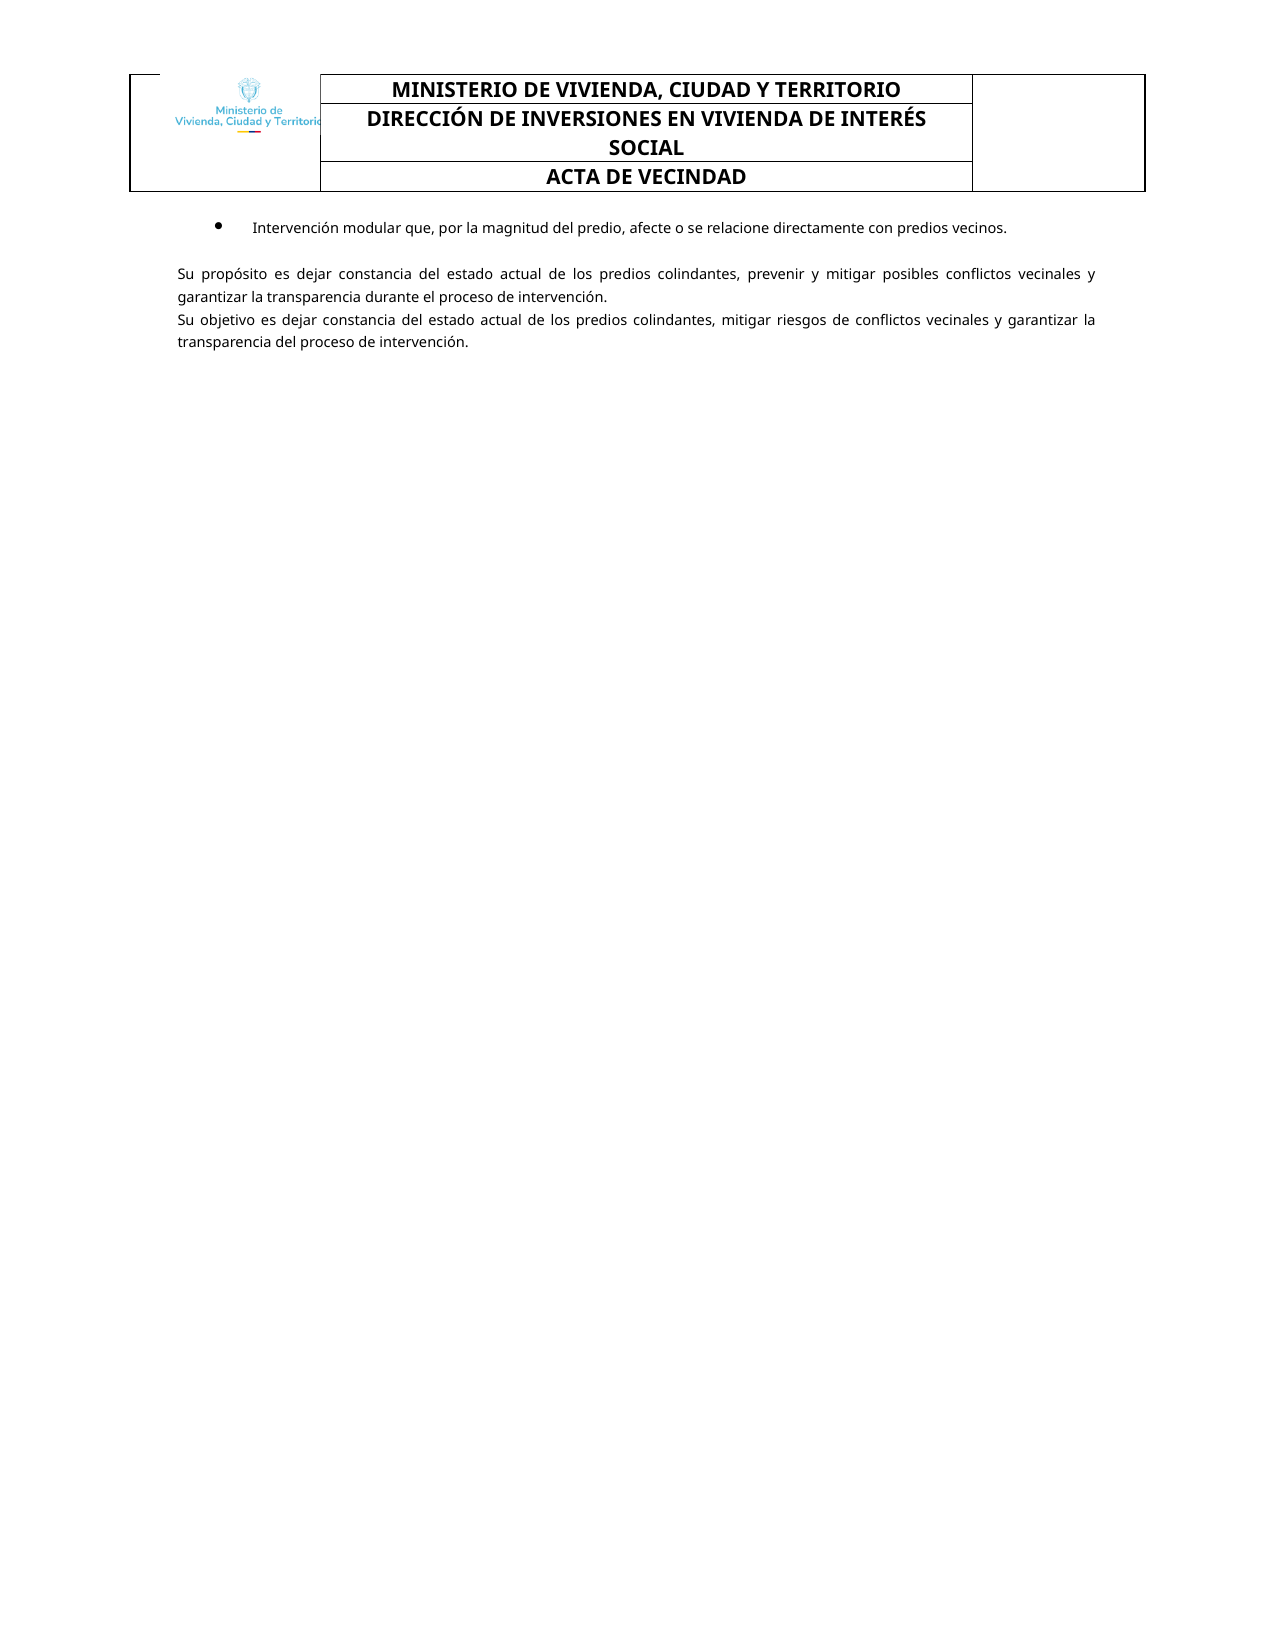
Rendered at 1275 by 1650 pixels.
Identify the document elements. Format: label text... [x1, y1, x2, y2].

text Su objetivo es dejar constancia del estado actual de los predios colindantes, mitigar riesgos de conflictos vecinales y garantizar la transparencia del proceso de intervención. [177, 309, 1098, 352]
text Su propósito es dejar constancia del estado actual de los predios colindantes, prevenir y mitigar posibles conflictos vecinales y garantizar la transparencia durante el proceso de intervención. [177, 264, 1098, 307]
picture [160, 74, 321, 135]
list Intervención modular que, por la magnitud del predio, afecte o se relacione directamente con predios vecinos. [215, 218, 1098, 238]
